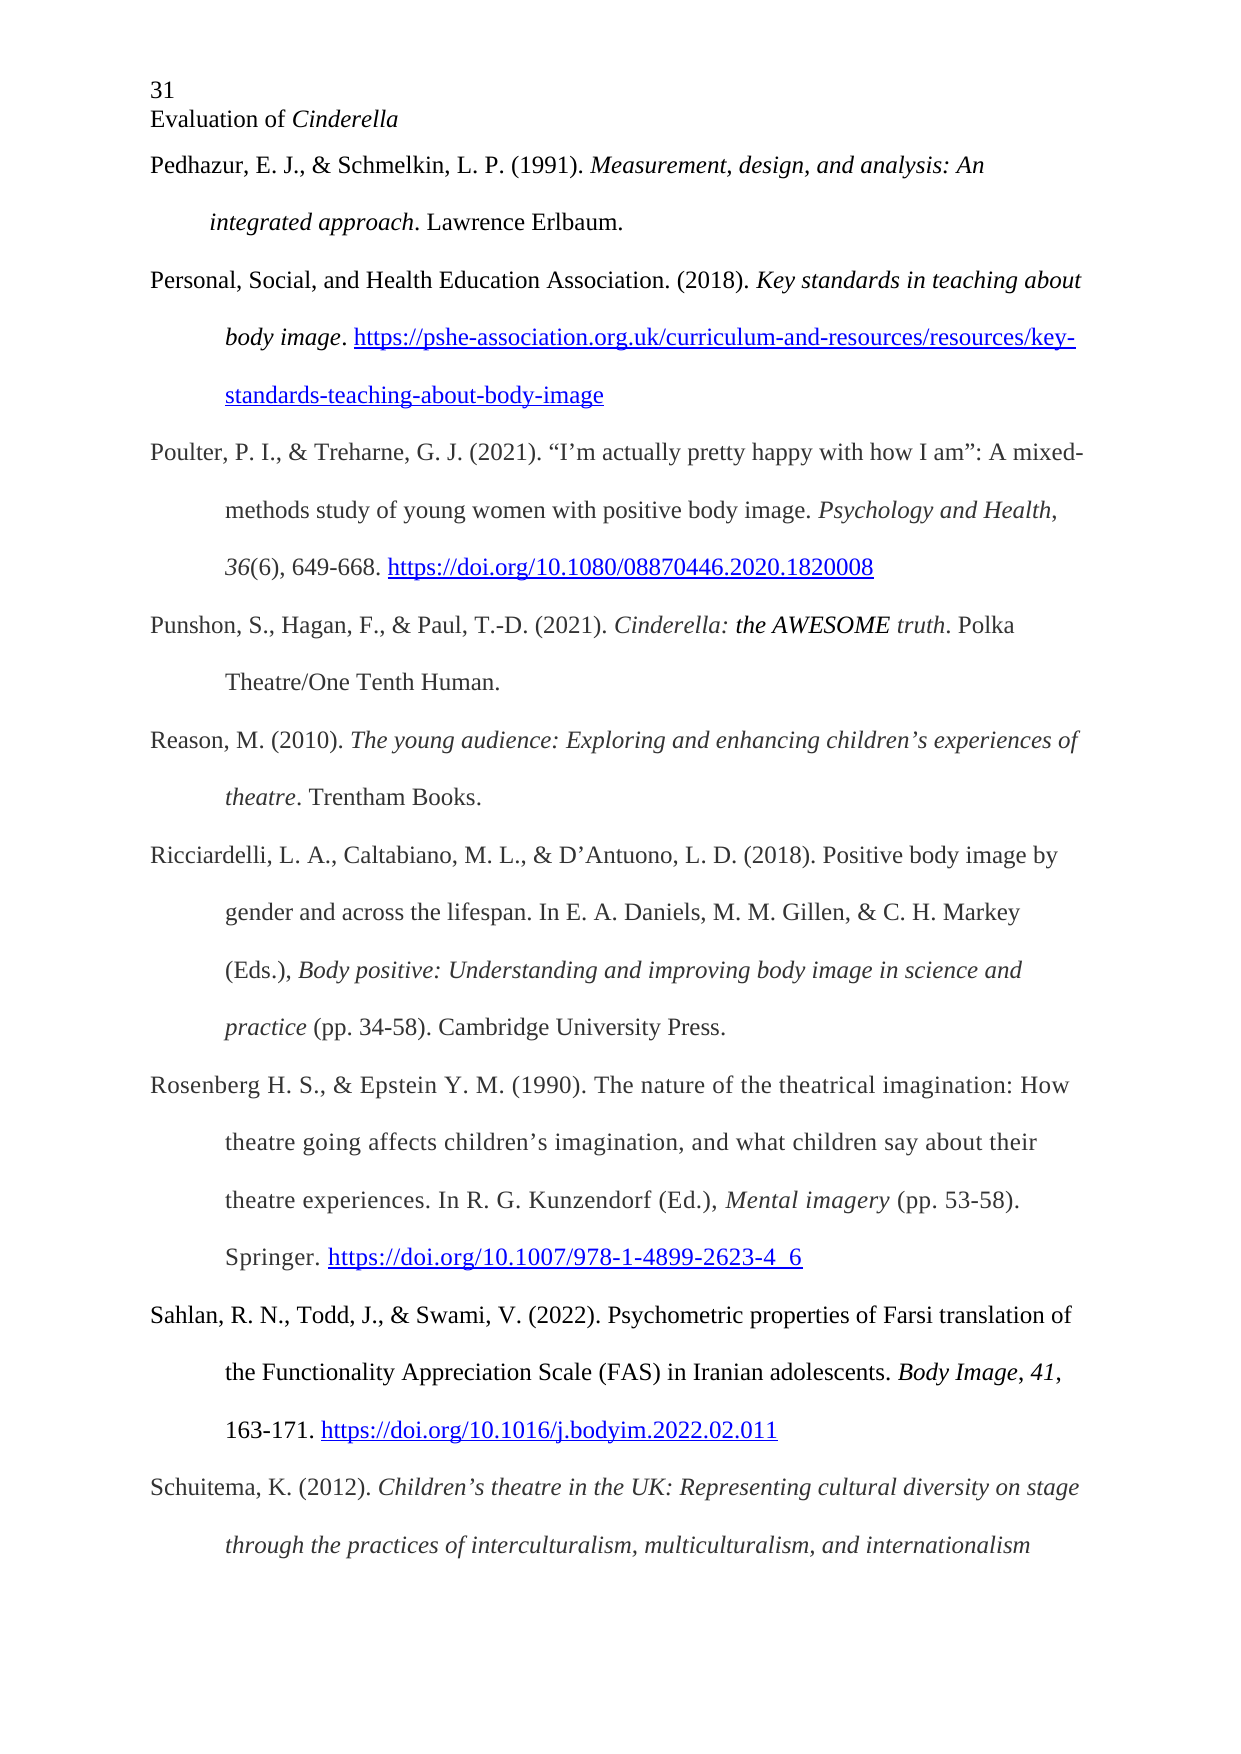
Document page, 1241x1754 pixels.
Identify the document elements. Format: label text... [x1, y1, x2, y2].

text Pedhazur, E. J., & Schmelkin, L. P. (1991). Measurement, design, and analysis: An integrated approach. Lawrence Erlbaum. [150, 150, 1090, 236]
text Sahlan, R. N., Todd, J., & Swami, V. (2022). Psychometric properties of Farsi translation of the Functionality Appreciation Scale (FAS) in Iranian adolescents. Body Image, 41, 163-171. https://doi.org/10.1016/j.bodyim.2022.02.011 [150, 1300, 1090, 1444]
text Personal, Social, and Health Education Association. (2018). Key standards in teaching about body image. https://pshe-association.org.uk/curriculum-and-resources/resources/key-standards-teaching-about-body-image [150, 265, 1090, 409]
text Reason, M. (2010). The young audience: Exploring and enhancing children’s experiences of theatre. Trentham Books. [150, 725, 1090, 811]
text Poulter, P. I., & Treharne, G. J. (2021). “I’m actually pretty happy with how I am”: A mixed-methods study of young women with positive body image. Psychology and Health, 36(6), 649-668. https://doi.org/10.1080/08870446.2020.1820008 [150, 437, 1090, 581]
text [150, 1472, 1090, 1559]
text Punshon, S., Hagan, F., & Paul, T.-D. (2021). Cinderella: the AWESOME truth. Polka Theatre/One Tenth Human. [150, 610, 1090, 696]
text Rosenberg H. S., & Epstein Y. M. (1990). The nature of the theatrical imagination: How theatre going affects children’s imagination, and what children say about their theatre experiences. In R. G. Kunzendorf (Ed.), Mental imagery (pp. 53-58). Springer. https://doi.org/10.1007/978-1-4899-2623-4_6 [150, 1070, 1090, 1271]
text Ricciardelli, L. A., Caltabiano, M. L., & D’Antuono, L. D. (2018). Positive body image by gender and across the lifespan. In E. A. Daniels, M. M. Gillen, & C. H. Markey (Eds.), Body positive: Understanding and improving body image in science and practice (pp. 34-58). Cambridge University Press. [150, 840, 1090, 1041]
